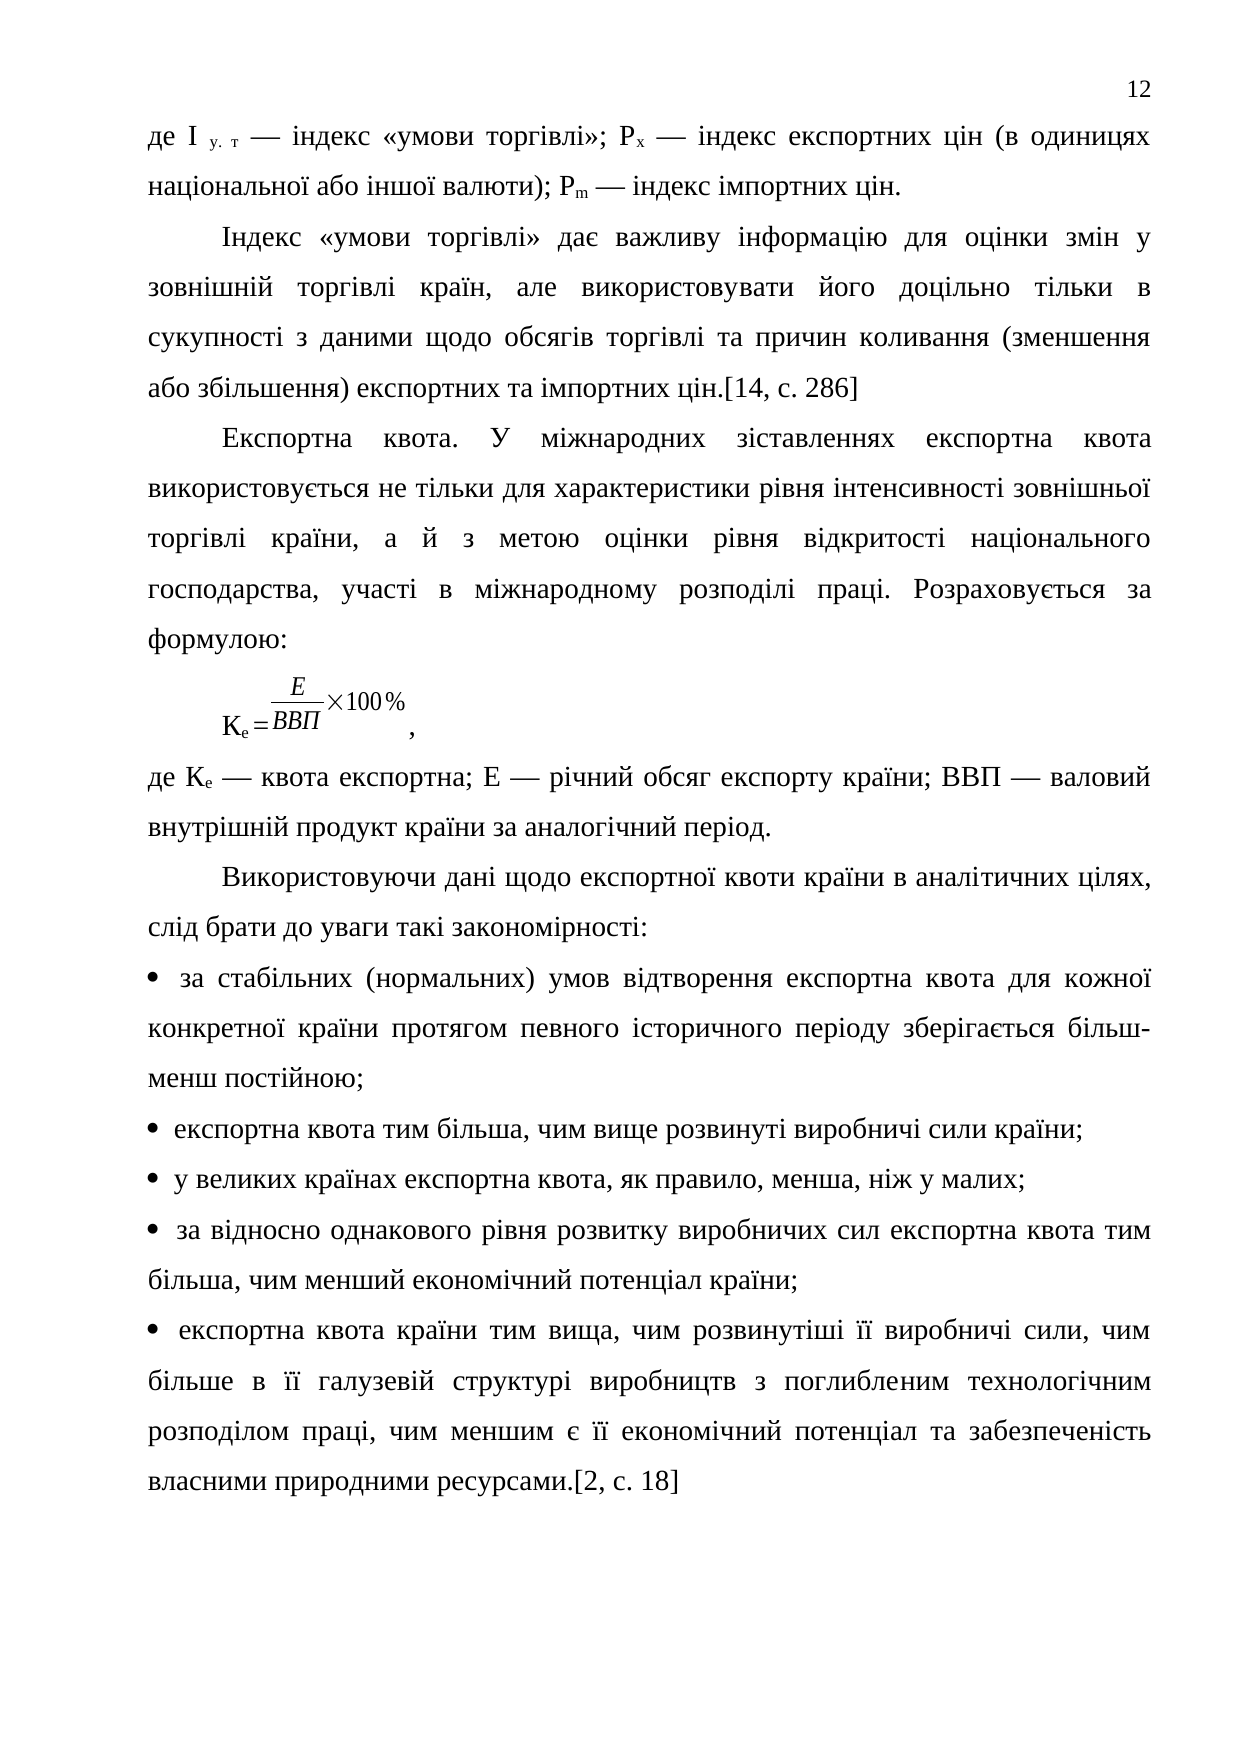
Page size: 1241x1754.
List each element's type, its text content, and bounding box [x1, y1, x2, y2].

text Використовуючи дані щодо експортної квоти країни в аналітичних цілях, слід брати до уваги такі закономірності: [148, 859, 1152, 943]
text де I y. т — індекс «умови торгівлі»; Рх — індекс експортних цін (в одиницях національної або іншої валюти); Рm — індекс імпортних цін. [148, 118, 1152, 202]
text Індекс «умови торгівлі» дає важливу інформацію для оцінки змін у зовнішній торгівлі країн, але використовувати його доцільно тільки в сукупності з даними щодо обсягів торгівлі та причин коливання (зменшення або збільшення) експортних та імпортних цін.[14, с. 286] [148, 219, 1152, 403]
list у великих країнах експортна квота, як правило, менша, ніж у малих; [148, 1161, 1152, 1195]
list за відносно однакового рівня розвитку виробничих сил експортна квота тим більша, чим менший економічний потенціал країни; [148, 1212, 1152, 1296]
list за стабільних (нормальних) умов відтворення експортна квота для кожної конкретної країни протягом певного історичного періоду зберігається більш-менш постійною; [148, 960, 1152, 1094]
text де Ке — квота експортна; Е — річний обсяг експорту країни; ВВП — валовий внутрішній продукт країни за аналогічний період. [148, 759, 1152, 842]
text Ке =, [148, 672, 1152, 742]
list експортна квота тим більша, чим вище розвинуті виробничі сили країни; [148, 1111, 1152, 1144]
text Експортна квота. У міжнародних зіставленнях експортна квота використовується не тільки для характеристики рівня інтенсивності зовнішньої торгівлі країни, а й з метою оцінки рівня відкритості національного господарства, участі в міжнародному розподілі праці. Розраховується за формулою: [148, 420, 1152, 655]
list експортна квота країни тим вища, чим розвинутіші її виробничі сили, чим більше в її галузевій структурі виробництв з поглибленим технологічним розподілом праці, чим меншим є її економічний потенціал та забезпеченість власними природними ресурсами.[2, с. 18] [148, 1312, 1152, 1497]
